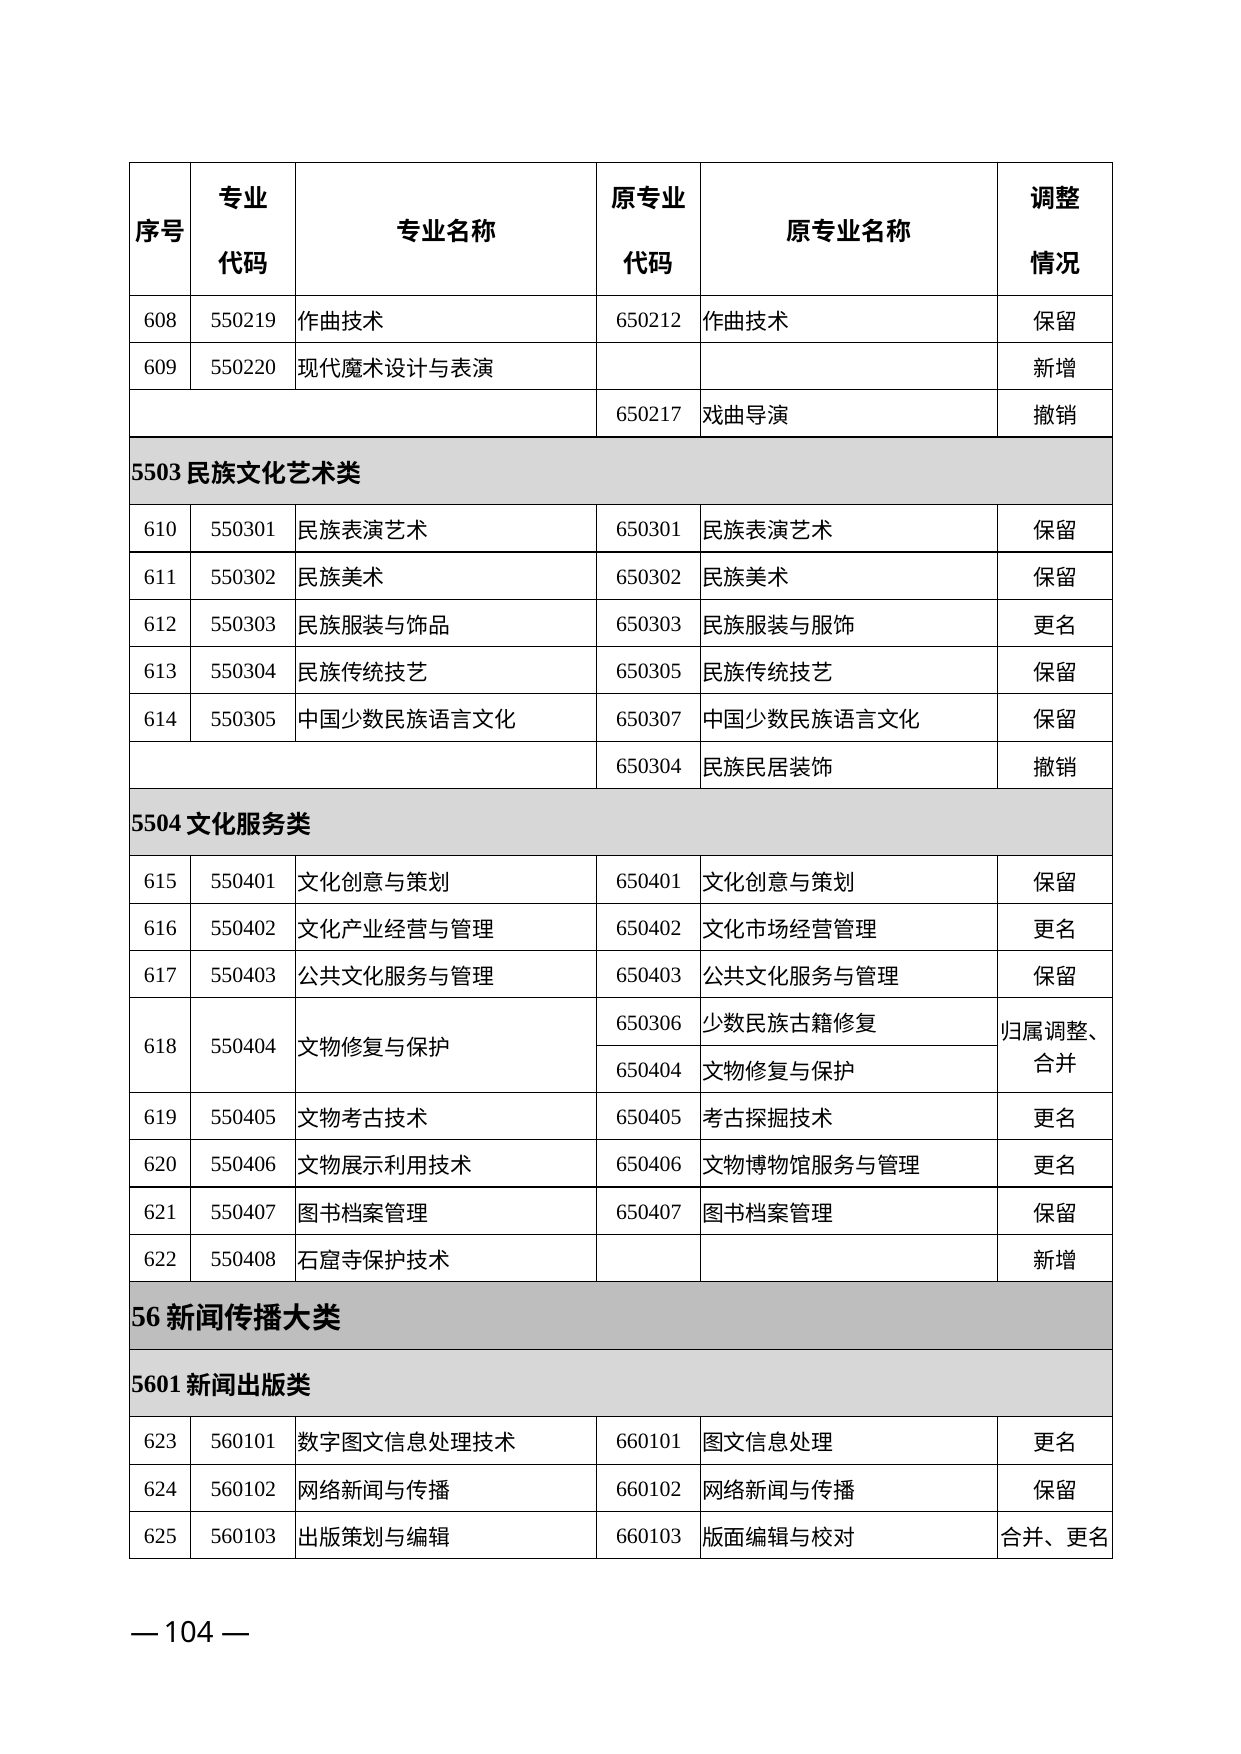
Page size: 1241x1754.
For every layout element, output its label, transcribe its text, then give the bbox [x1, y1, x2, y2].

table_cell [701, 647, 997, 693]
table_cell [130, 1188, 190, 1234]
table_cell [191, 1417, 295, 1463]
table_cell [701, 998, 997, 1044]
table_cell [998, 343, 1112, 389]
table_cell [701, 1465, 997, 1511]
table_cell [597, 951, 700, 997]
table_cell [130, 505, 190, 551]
table_header 原专业 代码 [597, 163, 700, 294]
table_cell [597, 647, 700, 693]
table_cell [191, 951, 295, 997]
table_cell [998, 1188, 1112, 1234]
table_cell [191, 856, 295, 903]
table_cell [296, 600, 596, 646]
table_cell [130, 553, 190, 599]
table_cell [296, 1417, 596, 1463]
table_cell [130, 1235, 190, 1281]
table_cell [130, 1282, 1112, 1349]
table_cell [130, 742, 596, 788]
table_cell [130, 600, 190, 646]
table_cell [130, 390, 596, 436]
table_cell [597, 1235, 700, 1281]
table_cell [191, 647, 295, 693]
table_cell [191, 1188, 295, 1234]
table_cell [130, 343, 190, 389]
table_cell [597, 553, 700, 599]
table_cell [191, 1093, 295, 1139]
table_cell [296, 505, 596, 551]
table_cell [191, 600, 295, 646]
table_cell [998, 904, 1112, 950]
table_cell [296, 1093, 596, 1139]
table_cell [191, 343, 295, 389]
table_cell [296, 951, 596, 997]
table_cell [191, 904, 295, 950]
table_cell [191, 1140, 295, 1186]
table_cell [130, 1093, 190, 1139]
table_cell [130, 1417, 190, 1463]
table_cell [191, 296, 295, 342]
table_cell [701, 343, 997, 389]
table_header 专业名称 [296, 163, 596, 294]
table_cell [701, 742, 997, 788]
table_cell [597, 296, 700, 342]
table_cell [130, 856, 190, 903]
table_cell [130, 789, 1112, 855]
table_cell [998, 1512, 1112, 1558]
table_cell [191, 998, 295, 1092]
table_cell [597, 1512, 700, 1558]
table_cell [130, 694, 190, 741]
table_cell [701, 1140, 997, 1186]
table_header 原专业名称 [701, 163, 997, 294]
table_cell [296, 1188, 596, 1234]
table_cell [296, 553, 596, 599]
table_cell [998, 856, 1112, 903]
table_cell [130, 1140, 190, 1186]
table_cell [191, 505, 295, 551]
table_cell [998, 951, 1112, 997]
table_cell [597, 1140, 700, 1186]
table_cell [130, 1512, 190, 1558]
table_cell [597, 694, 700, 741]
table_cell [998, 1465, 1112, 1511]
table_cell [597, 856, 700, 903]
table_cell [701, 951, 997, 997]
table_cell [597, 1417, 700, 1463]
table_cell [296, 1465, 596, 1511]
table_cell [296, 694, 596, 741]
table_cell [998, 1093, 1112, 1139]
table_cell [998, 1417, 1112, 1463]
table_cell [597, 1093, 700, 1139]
table_header 序号 [130, 163, 190, 294]
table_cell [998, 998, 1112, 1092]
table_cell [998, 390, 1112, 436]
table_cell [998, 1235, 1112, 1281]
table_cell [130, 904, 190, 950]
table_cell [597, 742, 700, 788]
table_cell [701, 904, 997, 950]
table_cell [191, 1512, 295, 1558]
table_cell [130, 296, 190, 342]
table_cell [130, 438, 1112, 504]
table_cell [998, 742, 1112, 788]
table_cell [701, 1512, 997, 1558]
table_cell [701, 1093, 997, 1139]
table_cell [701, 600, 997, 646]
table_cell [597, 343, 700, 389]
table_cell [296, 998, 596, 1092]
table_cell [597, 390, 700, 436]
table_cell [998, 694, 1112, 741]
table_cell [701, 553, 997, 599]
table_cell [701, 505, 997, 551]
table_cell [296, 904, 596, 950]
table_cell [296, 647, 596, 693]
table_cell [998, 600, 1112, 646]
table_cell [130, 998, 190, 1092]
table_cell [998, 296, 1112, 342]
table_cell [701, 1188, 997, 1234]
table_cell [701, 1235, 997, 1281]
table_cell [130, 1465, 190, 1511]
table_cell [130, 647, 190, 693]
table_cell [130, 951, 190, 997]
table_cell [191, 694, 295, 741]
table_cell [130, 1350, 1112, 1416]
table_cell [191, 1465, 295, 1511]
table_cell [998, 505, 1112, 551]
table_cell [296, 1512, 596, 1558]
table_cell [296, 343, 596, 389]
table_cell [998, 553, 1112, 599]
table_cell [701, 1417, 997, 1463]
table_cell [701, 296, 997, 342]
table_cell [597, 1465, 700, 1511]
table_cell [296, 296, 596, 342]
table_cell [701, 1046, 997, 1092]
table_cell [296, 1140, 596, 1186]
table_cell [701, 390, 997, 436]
table_header 专业 代码 [191, 163, 295, 294]
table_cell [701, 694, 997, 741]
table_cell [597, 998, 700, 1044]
table_header 调整 情况 [998, 163, 1112, 294]
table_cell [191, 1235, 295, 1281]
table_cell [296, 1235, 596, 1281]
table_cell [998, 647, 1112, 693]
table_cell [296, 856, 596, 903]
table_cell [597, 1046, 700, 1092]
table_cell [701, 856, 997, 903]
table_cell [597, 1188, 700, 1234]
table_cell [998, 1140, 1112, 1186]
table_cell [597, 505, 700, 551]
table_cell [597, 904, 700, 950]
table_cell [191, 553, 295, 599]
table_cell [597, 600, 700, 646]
